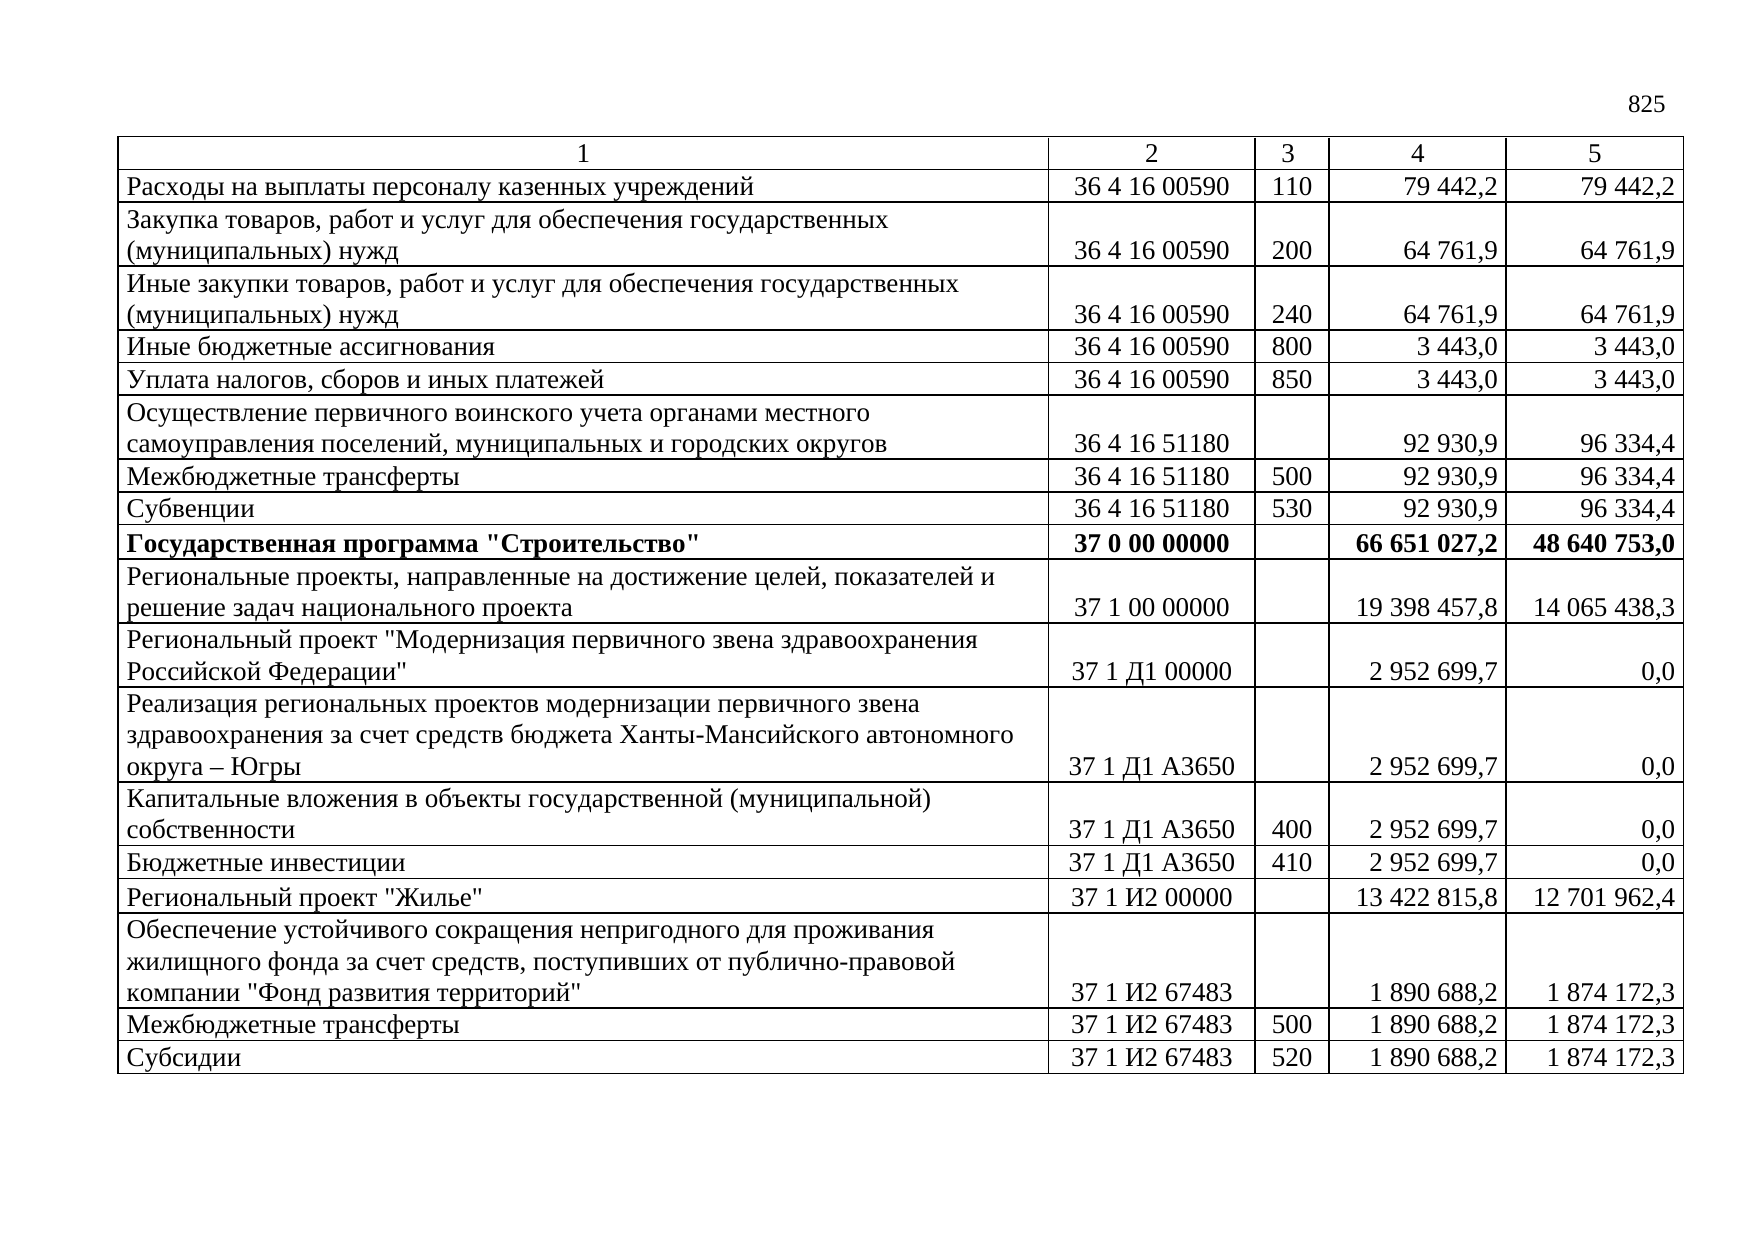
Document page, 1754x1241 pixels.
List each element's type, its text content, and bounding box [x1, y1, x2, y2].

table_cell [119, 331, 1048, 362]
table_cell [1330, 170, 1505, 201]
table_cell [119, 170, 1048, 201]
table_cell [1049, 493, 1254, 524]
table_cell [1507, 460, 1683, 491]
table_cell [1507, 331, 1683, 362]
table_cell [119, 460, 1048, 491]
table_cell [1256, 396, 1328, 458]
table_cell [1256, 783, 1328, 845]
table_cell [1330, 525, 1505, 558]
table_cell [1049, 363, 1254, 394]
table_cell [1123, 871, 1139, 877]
table_header 5 [1507, 137, 1683, 168]
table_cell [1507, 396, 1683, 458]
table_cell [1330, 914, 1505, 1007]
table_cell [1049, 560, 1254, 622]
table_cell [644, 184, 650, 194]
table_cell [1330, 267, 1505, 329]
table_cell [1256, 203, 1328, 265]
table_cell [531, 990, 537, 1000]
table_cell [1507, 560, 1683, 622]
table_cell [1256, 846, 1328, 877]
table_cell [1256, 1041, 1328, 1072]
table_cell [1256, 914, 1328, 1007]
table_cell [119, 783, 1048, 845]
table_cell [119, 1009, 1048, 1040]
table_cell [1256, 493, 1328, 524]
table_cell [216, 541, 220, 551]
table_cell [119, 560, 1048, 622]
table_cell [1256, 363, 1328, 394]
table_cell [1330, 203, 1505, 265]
table_header 4 [1330, 137, 1506, 168]
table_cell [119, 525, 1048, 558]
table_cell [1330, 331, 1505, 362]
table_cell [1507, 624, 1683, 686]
table_header 2 [1049, 137, 1255, 168]
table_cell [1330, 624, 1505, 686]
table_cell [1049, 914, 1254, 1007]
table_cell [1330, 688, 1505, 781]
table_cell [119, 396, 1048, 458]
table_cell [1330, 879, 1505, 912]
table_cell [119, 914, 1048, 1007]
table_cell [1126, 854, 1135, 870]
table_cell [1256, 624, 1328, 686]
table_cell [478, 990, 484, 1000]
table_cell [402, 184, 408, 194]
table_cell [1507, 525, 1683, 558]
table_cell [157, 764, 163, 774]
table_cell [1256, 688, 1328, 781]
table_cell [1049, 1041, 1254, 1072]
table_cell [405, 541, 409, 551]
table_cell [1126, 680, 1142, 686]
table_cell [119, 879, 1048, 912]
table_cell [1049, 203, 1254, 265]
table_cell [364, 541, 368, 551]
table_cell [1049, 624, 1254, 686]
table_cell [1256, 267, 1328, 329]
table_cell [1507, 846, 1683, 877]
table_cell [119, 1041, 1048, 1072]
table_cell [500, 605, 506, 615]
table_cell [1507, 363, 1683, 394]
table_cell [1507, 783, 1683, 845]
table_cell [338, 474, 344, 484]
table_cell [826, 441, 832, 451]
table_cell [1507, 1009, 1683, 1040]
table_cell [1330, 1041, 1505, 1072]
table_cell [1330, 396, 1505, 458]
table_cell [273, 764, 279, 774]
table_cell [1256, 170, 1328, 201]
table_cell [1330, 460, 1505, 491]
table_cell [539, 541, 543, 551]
table_header 3 [1256, 137, 1329, 168]
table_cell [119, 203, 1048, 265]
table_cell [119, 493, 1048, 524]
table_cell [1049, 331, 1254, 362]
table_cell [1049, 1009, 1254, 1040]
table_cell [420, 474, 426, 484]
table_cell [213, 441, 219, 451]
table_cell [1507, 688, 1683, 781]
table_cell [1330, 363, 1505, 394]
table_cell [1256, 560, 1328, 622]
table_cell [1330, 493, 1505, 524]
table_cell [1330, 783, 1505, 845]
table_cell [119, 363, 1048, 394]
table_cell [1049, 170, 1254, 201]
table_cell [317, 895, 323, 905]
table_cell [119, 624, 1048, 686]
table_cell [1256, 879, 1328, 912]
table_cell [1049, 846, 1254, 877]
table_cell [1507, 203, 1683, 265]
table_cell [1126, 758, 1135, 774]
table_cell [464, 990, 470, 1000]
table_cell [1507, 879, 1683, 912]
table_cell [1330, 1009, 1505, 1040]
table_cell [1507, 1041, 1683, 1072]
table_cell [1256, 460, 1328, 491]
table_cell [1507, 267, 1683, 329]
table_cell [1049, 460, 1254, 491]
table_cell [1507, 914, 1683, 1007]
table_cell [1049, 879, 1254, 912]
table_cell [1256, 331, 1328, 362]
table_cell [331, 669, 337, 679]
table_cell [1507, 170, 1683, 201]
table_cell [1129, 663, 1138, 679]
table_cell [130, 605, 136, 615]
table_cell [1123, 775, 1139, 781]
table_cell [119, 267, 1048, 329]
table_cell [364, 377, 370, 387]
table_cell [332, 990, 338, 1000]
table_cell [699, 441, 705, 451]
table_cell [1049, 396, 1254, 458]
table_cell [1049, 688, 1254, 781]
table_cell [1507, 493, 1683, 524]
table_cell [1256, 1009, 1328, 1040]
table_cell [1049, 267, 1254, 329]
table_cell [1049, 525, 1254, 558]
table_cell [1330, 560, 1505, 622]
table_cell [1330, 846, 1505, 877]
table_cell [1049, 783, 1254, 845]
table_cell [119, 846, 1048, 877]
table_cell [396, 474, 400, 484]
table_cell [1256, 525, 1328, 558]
table_header 1 [119, 137, 1048, 168]
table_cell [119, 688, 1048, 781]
